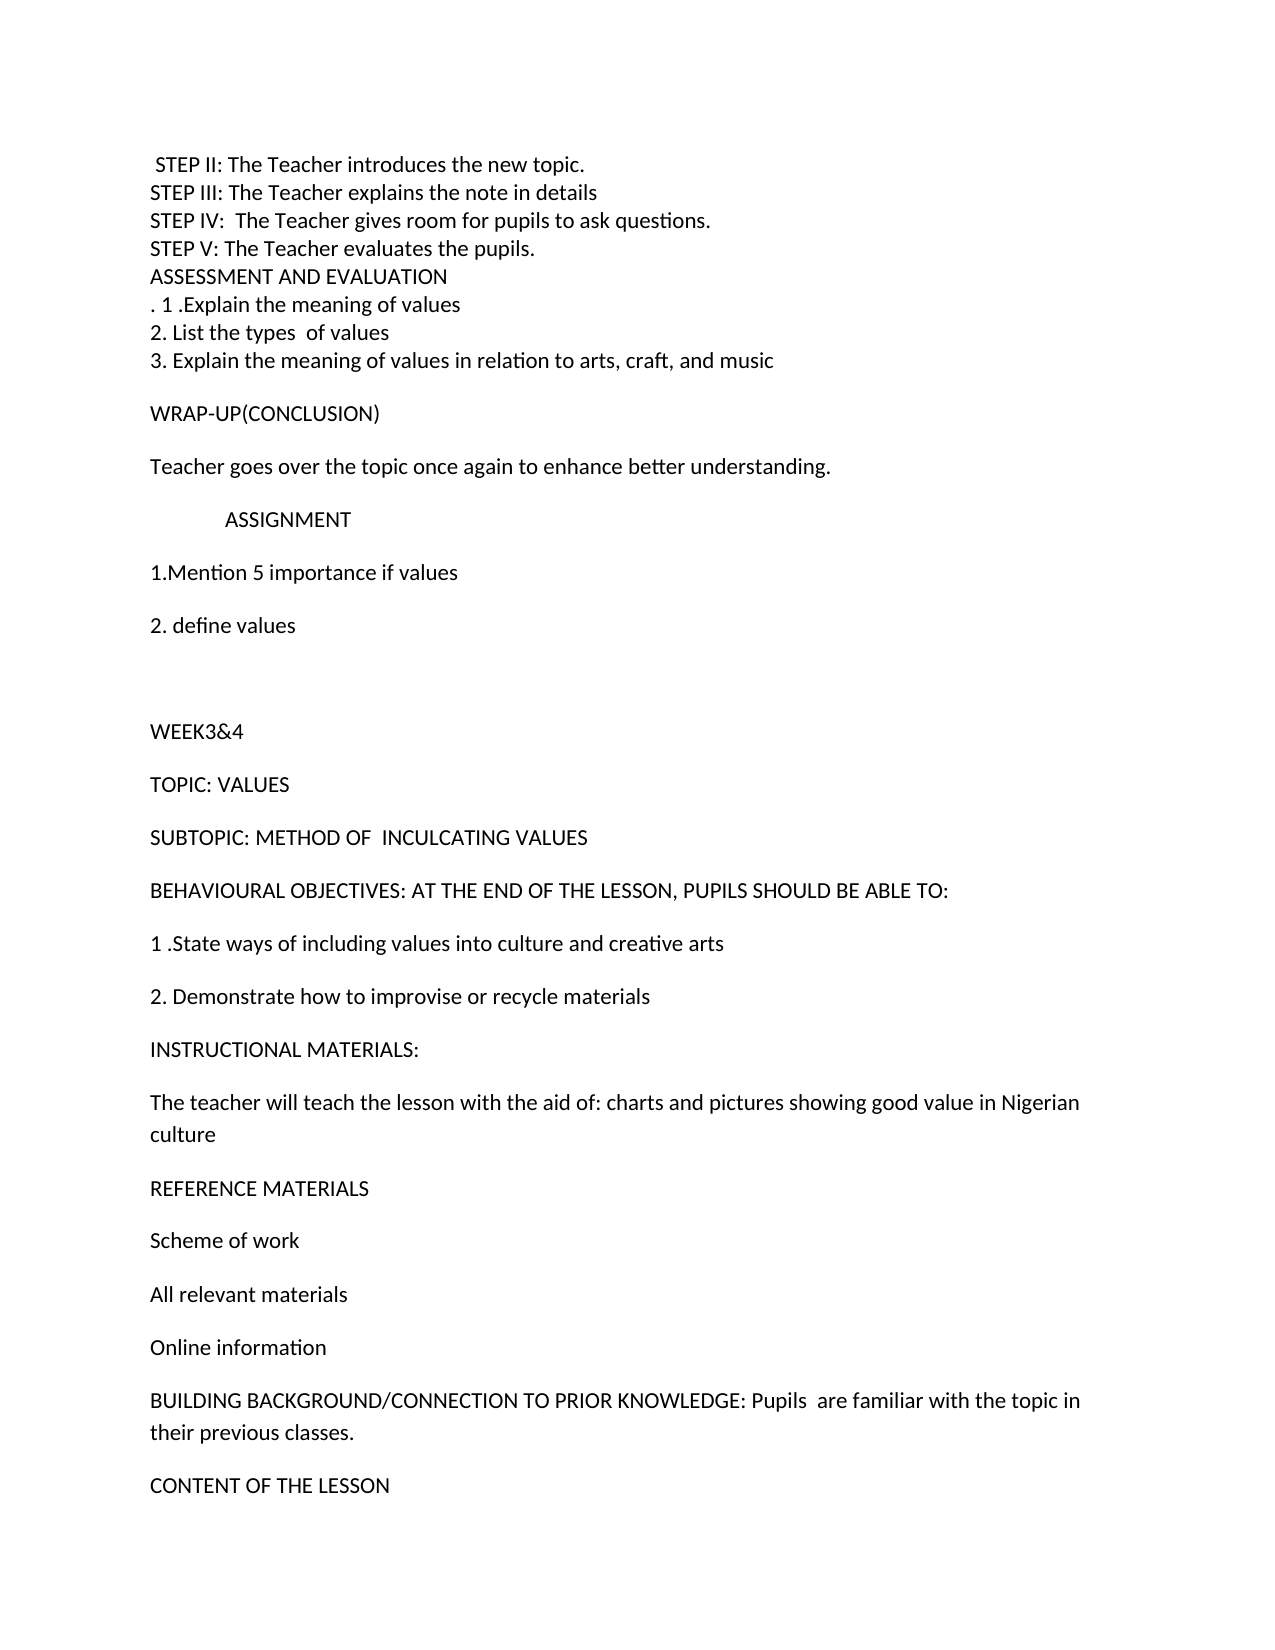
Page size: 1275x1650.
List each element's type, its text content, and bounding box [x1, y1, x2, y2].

list ASSIGNMENT [225, 505, 1125, 533]
text WEEK3&4 [150, 717, 1125, 745]
text CONTENT OF THE LESSON [150, 1471, 1125, 1499]
text STEP IV: The Teacher gives room for pupils to ask questions. [150, 206, 1125, 234]
text 2. Demonstrate how to improvise or recycle materials [150, 982, 1125, 1010]
text 1 .State ways of including values into culture and creative arts [150, 929, 1125, 957]
text BUILDING BACKGROUND/CONNECTION TO PRIOR KNOWLEDGE: Pupils are familiar with the topic in their previous classes. [150, 1386, 1125, 1446]
text All relevant materials [150, 1280, 1125, 1308]
text ASSESSMENT AND EVALUATION [150, 262, 1125, 290]
text STEP II: The Teacher introduces the new topic. [150, 150, 1125, 178]
text 2. List the types of values [150, 318, 1125, 346]
text Teacher goes over the topic once again to enhance better understanding. [150, 452, 1125, 480]
text INSTRUCTIONAL MATERIALS: [150, 1035, 1125, 1063]
text The teacher will teach the lesson with the aid of: charts and pictures showing good value in Nigerian culture [150, 1088, 1125, 1149]
text 1.Mention 5 importance if values [150, 558, 1125, 586]
text SUBTOPIC: METHOD OF INCULCATING VALUES [150, 823, 1125, 851]
text Online information [150, 1333, 1125, 1361]
text Scheme of work [150, 1227, 1125, 1255]
text BEHAVIOURAL OBJECTIVES: AT THE END OF THE LESSON, PUPILS SHOULD BE ABLE TO: [150, 876, 1125, 904]
text REFERENCE MATERIALS [150, 1174, 1125, 1202]
text 3. Explain the meaning of values in relation to arts, craft, and music [150, 346, 1125, 374]
text STEP V: The Teacher evaluates the pupils. [150, 234, 1125, 262]
text TOPIC: VALUES [150, 770, 1125, 798]
text 2. define values [150, 611, 1125, 639]
text STEP III: The Teacher explains the note in details [150, 178, 1125, 206]
text WRAP-UP(CONCLUSION) [150, 399, 1125, 427]
text . 1 .Explain the meaning of values [150, 290, 1125, 318]
